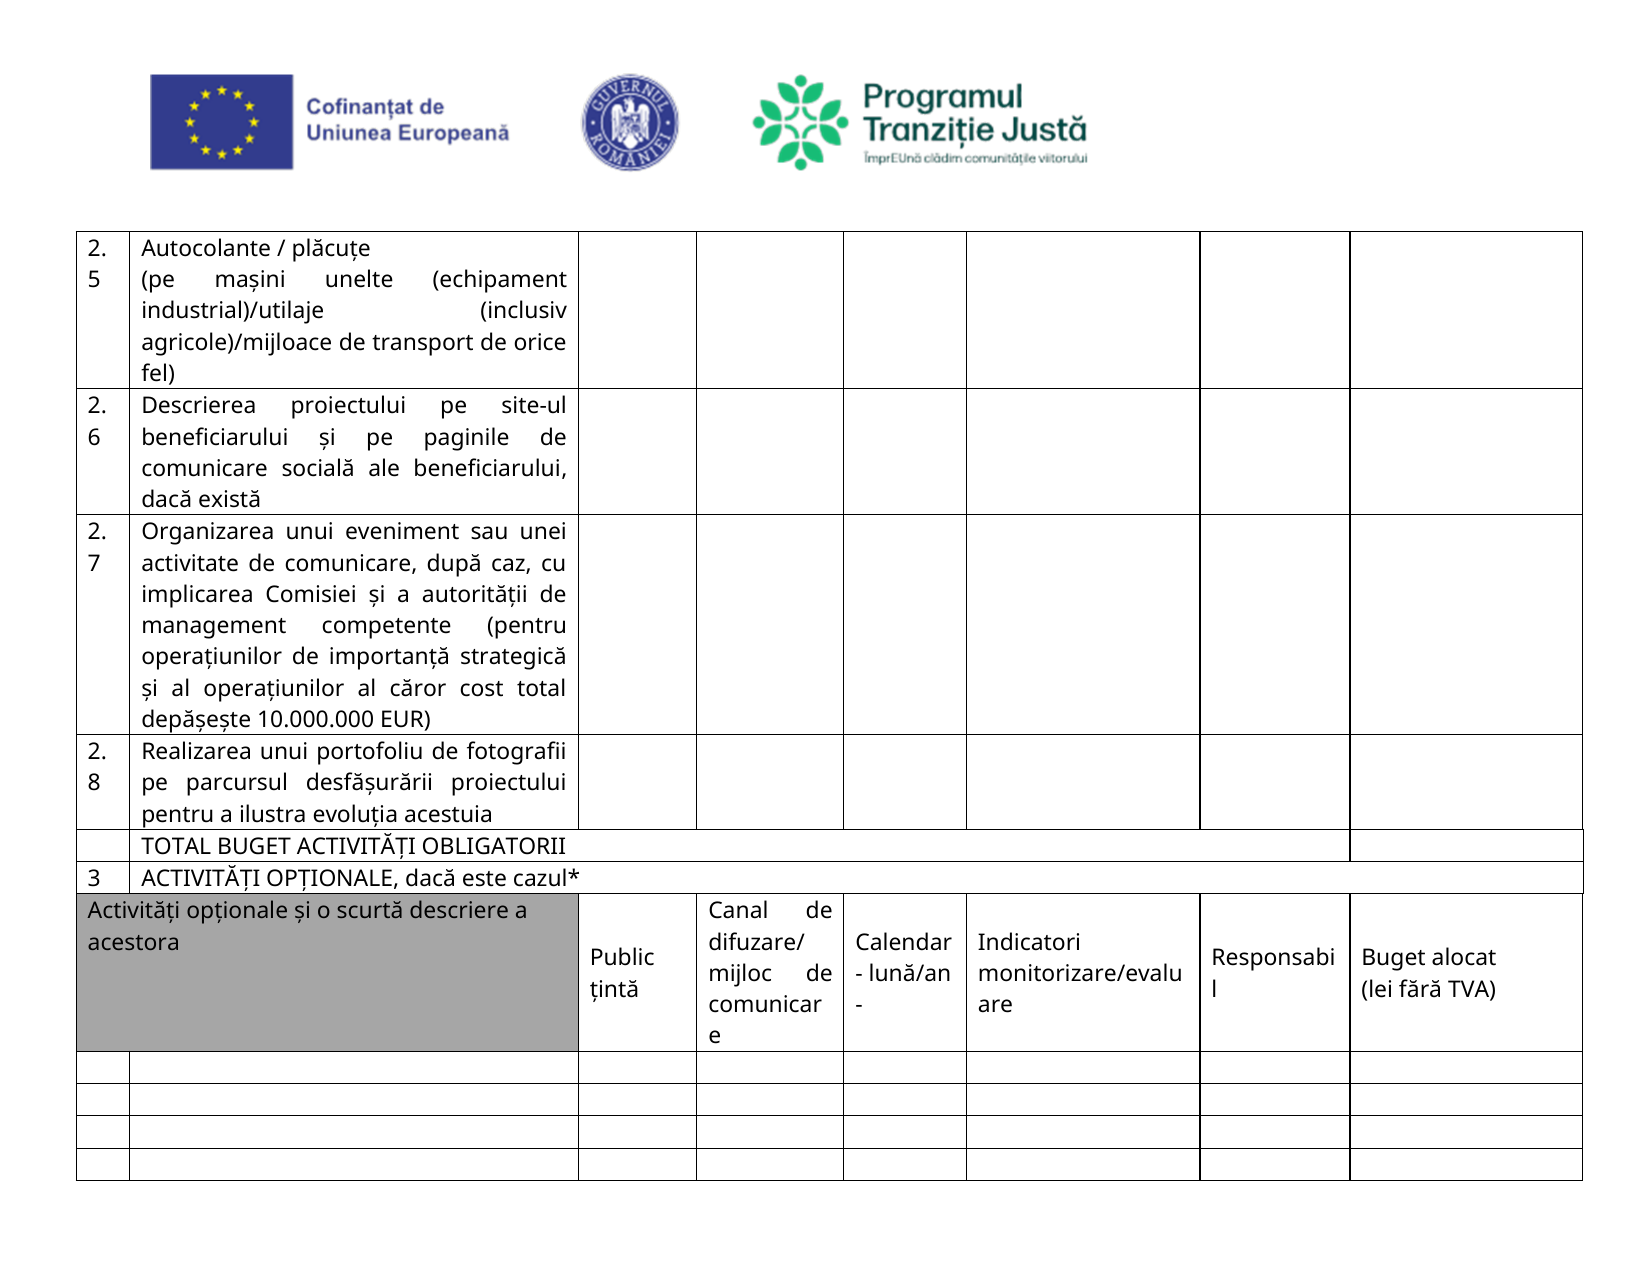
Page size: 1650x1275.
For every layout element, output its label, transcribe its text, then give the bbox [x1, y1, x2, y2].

table_cell [967, 1116, 1199, 1147]
table_cell [130, 1084, 578, 1115]
table_cell [1351, 1149, 1582, 1180]
table_cell Canal de difuzare/ mijloc de comunicare [697, 894, 843, 1051]
table_cell [844, 1116, 966, 1147]
table_cell 2.7 [77, 515, 129, 734]
table_cell [579, 232, 696, 388]
table_cell [967, 1084, 1199, 1115]
table_cell Calendar - lună/an - [844, 894, 966, 1051]
table_cell [77, 1052, 129, 1083]
table_cell [1201, 1084, 1349, 1115]
table_cell [967, 389, 1199, 514]
table_cell Activități opționale și o scurtă descriere a acestora [77, 894, 578, 1051]
table_cell TOTAL BUGET ACTIVITĂȚI OBLIGATORII [130, 830, 1349, 861]
table_cell [130, 1052, 578, 1083]
table_cell [1351, 389, 1582, 514]
table_cell Buget alocat (lei fără TVA) [1351, 894, 1582, 1051]
table_cell 2.8 [77, 735, 129, 829]
table_cell [579, 1084, 696, 1115]
table_cell [844, 389, 966, 514]
table_cell Descrierea proiectului pe site-ul beneficiarului și pe paginile de comunicare socială ale beneficiarului, dacă există [130, 389, 578, 514]
table_cell [1351, 1084, 1582, 1115]
table_cell [967, 735, 1199, 829]
table_cell 3 [77, 862, 129, 893]
table_cell [579, 515, 696, 734]
table_cell [967, 515, 1199, 734]
table_cell [844, 1084, 966, 1115]
table_cell [697, 1052, 843, 1083]
table_cell [844, 232, 966, 388]
table_cell [1201, 232, 1349, 388]
table_cell [77, 1084, 129, 1115]
table_cell [579, 1149, 696, 1180]
table_cell Organizarea unui eveniment sau unei activitate de comunicare, după caz, cu implicarea Comisiei și a autorității de management competente (pentru operațiunilor de importanță strategică și al operațiunilor al căror cost total depășește 10.000.000 EUR) [130, 515, 578, 734]
table_cell [697, 1084, 843, 1115]
table_cell [579, 735, 696, 829]
table_cell [579, 389, 696, 514]
table_cell ACTIVITĂŢI OPŢIONALE, dacă este cazul* [130, 862, 1583, 893]
table_cell [130, 1149, 578, 1180]
table_cell [844, 1052, 966, 1083]
table_cell [697, 1149, 843, 1180]
table_cell [844, 1149, 966, 1180]
table_cell [1201, 515, 1349, 734]
table_cell [1351, 1116, 1582, 1147]
table_cell [130, 1116, 578, 1147]
table_cell [1201, 735, 1349, 829]
table_cell [77, 1116, 129, 1147]
table_cell [697, 515, 843, 734]
table_cell Indicatori monitorizare/evaluare [967, 894, 1199, 1051]
table_cell [967, 232, 1199, 388]
table_cell [1201, 1149, 1349, 1180]
picture [150, 73, 1089, 175]
table_cell [1201, 1116, 1349, 1147]
table_cell [1351, 735, 1582, 829]
table_cell 2.5 [77, 232, 129, 388]
table_cell [967, 1052, 1199, 1083]
table_cell [1201, 389, 1349, 514]
table_cell [77, 1149, 129, 1180]
table_cell 2.6 [77, 389, 129, 514]
table_cell Autocolante / plăcuţe (pe mașini unelte (echipament industrial)/utilaje (inclusiv agricole)/mijloace de transport de orice fel) [130, 232, 578, 388]
table_cell [579, 1116, 696, 1147]
table_cell [1351, 515, 1582, 734]
table_cell [967, 1149, 1199, 1180]
table_cell [697, 232, 843, 388]
table_cell [1201, 1052, 1349, 1083]
table_cell [579, 1052, 696, 1083]
table_cell [1351, 232, 1582, 388]
table_cell [697, 735, 843, 829]
table_cell Responsabil [1201, 894, 1349, 1051]
table_cell [697, 1116, 843, 1147]
table_cell Realizarea unui portofoliu de fotografii pe parcursul desfășurării proiectului pentru a ilustra evoluția acestuia [130, 735, 578, 829]
table_cell [1351, 830, 1583, 861]
table_cell [77, 830, 129, 861]
table_cell Public ţintă [579, 894, 696, 1051]
table_cell [697, 389, 843, 514]
table_cell [844, 735, 966, 829]
table_cell [844, 515, 966, 734]
table_cell [1351, 1052, 1582, 1083]
